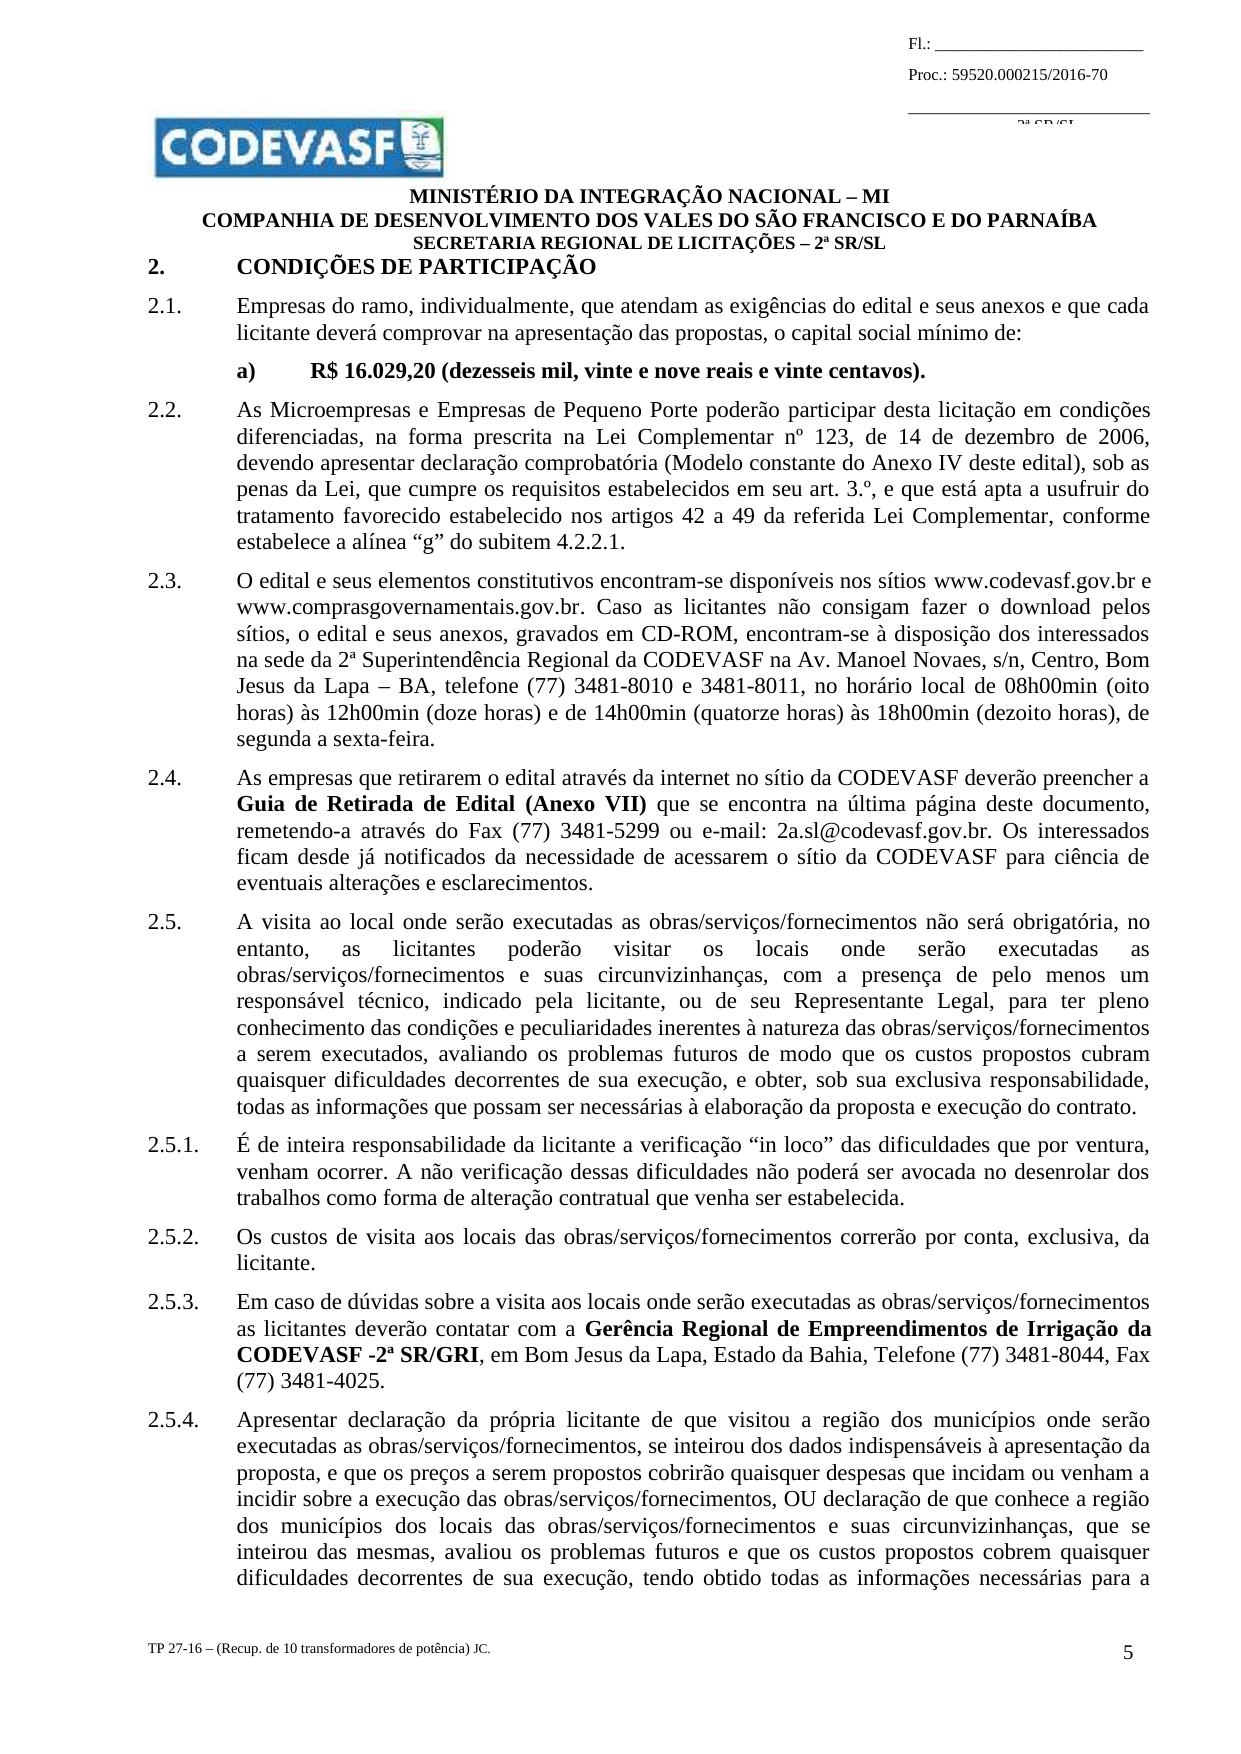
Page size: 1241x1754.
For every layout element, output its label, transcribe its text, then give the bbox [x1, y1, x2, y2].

list R$ 16.029,20 (dezesseis mil, vinte e nove reais e vinte centavos). [236, 357, 1152, 384]
list CONDIÇÕES DE PARTICIPAÇÃO [148, 253, 1152, 280]
list As empresas que retirarem o edital através da internet no sítio da CODEVASF deverão preencher a Guia de Retirada de Edital (Anexo VII) que se encontra na última página deste documento, remetendo-a através do Fax (77) 3481-5299 ou e-mail: 2a.sl@codevasf.gov.br. Os interessados ficam desde já notificados da necessidade de acessarem o sítio da CODEVASF para ciência de eventuais alterações e esclarecimentos. [148, 764, 1152, 896]
picture [147, 110, 450, 184]
list Empresas do ramo, individualmente, que atendam as exigências do edital e seus anexos e que cada licitante deverá comprovar na apresentação das propostas, o capital social mínimo de: [148, 292, 1152, 345]
list Os custos de visita aos locais das obras/serviços/fornecimentos correrão por conta, exclusiva, da licitante. [148, 1223, 1152, 1276]
list É de inteira responsabilidade da licitante a verificação “in loco” das dificuldades que por ventura, venham ocorrer. A não verificação dessas dificuldades não poderá ser avocada no desenrolar dos trabalhos como forma de alteração contratual que venha ser estabelecida. [148, 1132, 1152, 1211]
list A visita ao local onde serão executadas as obras/serviços/fornecimentos não será obrigatória, no entanto, as licitantes poderão visitar os locais onde serão executadas as obras/serviços/fornecimentos e suas circunvizinhanças, com a presença de pelo menos um responsável técnico, indicado pela licitante, ou de seu Representante Legal, para ter pleno conhecimento das condições e peculiaridades inerentes à natureza das obras/serviços/fornecimentos a serem executados, avaliando os problemas futuros de modo que os custos propostos cubram quaisquer dificuldades decorrentes de sua execução, e obter, sob sua exclusiva responsabilidade, todas as informações que possam ser necessárias à elaboração da proposta e execução do contrato. [148, 908, 1152, 1119]
list Em caso de dúvidas sobre a visita aos locais onde serão executadas as obras/serviços/fornecimentos as licitantes deverão contatar com a Gerência Regional de Empreendimentos de Irrigação da CODEVASF -2ª SR/GRI, em Bom Jesus da Lapa, Estado da Bahia, Telefone (77) 3481-8044, Fax (77) 3481-4025. [148, 1288, 1152, 1394]
list As Microempresas e Empresas de Pequeno Porte poderão participar desta licitação em condições diferenciadas, na forma prescrita na Lei Complementar nº 123, de 14 de dezembro de 2006, devendo apresentar declaração comprobatória (Modelo constante do Anexo IV deste edital), sob as penas da Lei, que cumpre os requisitos estabelecidos em seu art. 3.º, e que está apta a usufruir do tratamento favorecido estabelecido nos artigos 42 a 49 da referida Lei Complementar, conforme estabelece a alínea “g” do subitem 4.2.2.1. [148, 396, 1152, 554]
list O edital e seus elementos constitutivos encontram-se disponíveis nos sítios www.codevasf.gov.br e www.comprasgovernamentais.gov.br. Caso as licitantes não consigam fazer o download pelos sítios, o edital e seus anexos, gravados em CD-ROM, encontram-se à disposição dos interessados na sede da 2ª Superintendência Regional da CODEVASF na Av. Manoel Novaes, s/n, Centro, Bom Jesus da Lapa – BA, telefone (77) 3481-8010 e 3481-8011, no horário local de 08h00min (oito horas) às 12h00min (doze horas) e de 14h00min (quatorze horas) às 18h00min (dezoito horas), de segunda a sexta-feira. [148, 567, 1152, 751]
